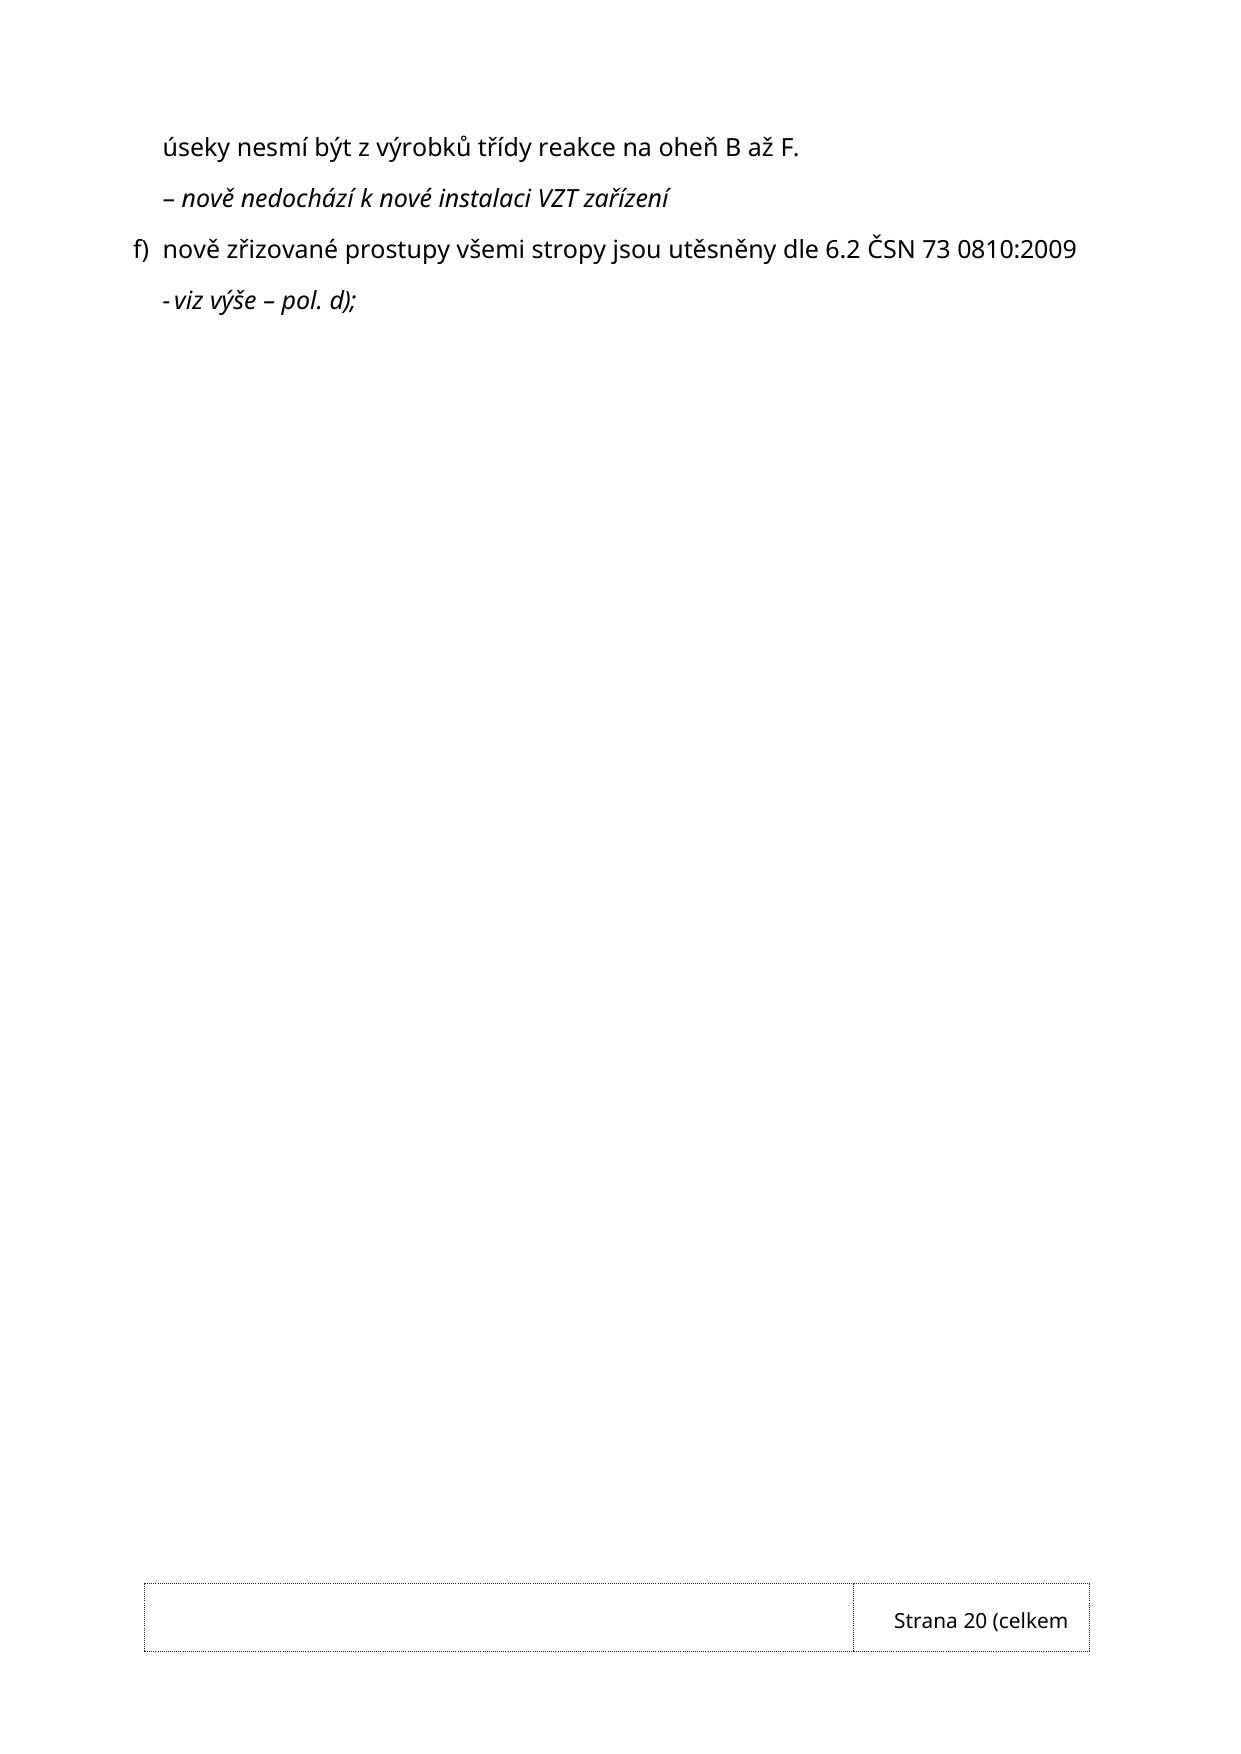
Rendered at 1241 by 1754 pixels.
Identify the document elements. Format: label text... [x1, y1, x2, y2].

text – nově nedochází k nové instalaci VZT zařízení [162, 181, 1148, 215]
list nově zřizované prostupy všemi stropy jsou utěsněny dle 6.2 ČSN 73 0810:2009 [133, 232, 1148, 266]
list viz výše – pol. d); [162, 283, 1148, 317]
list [133, 129, 1108, 163]
